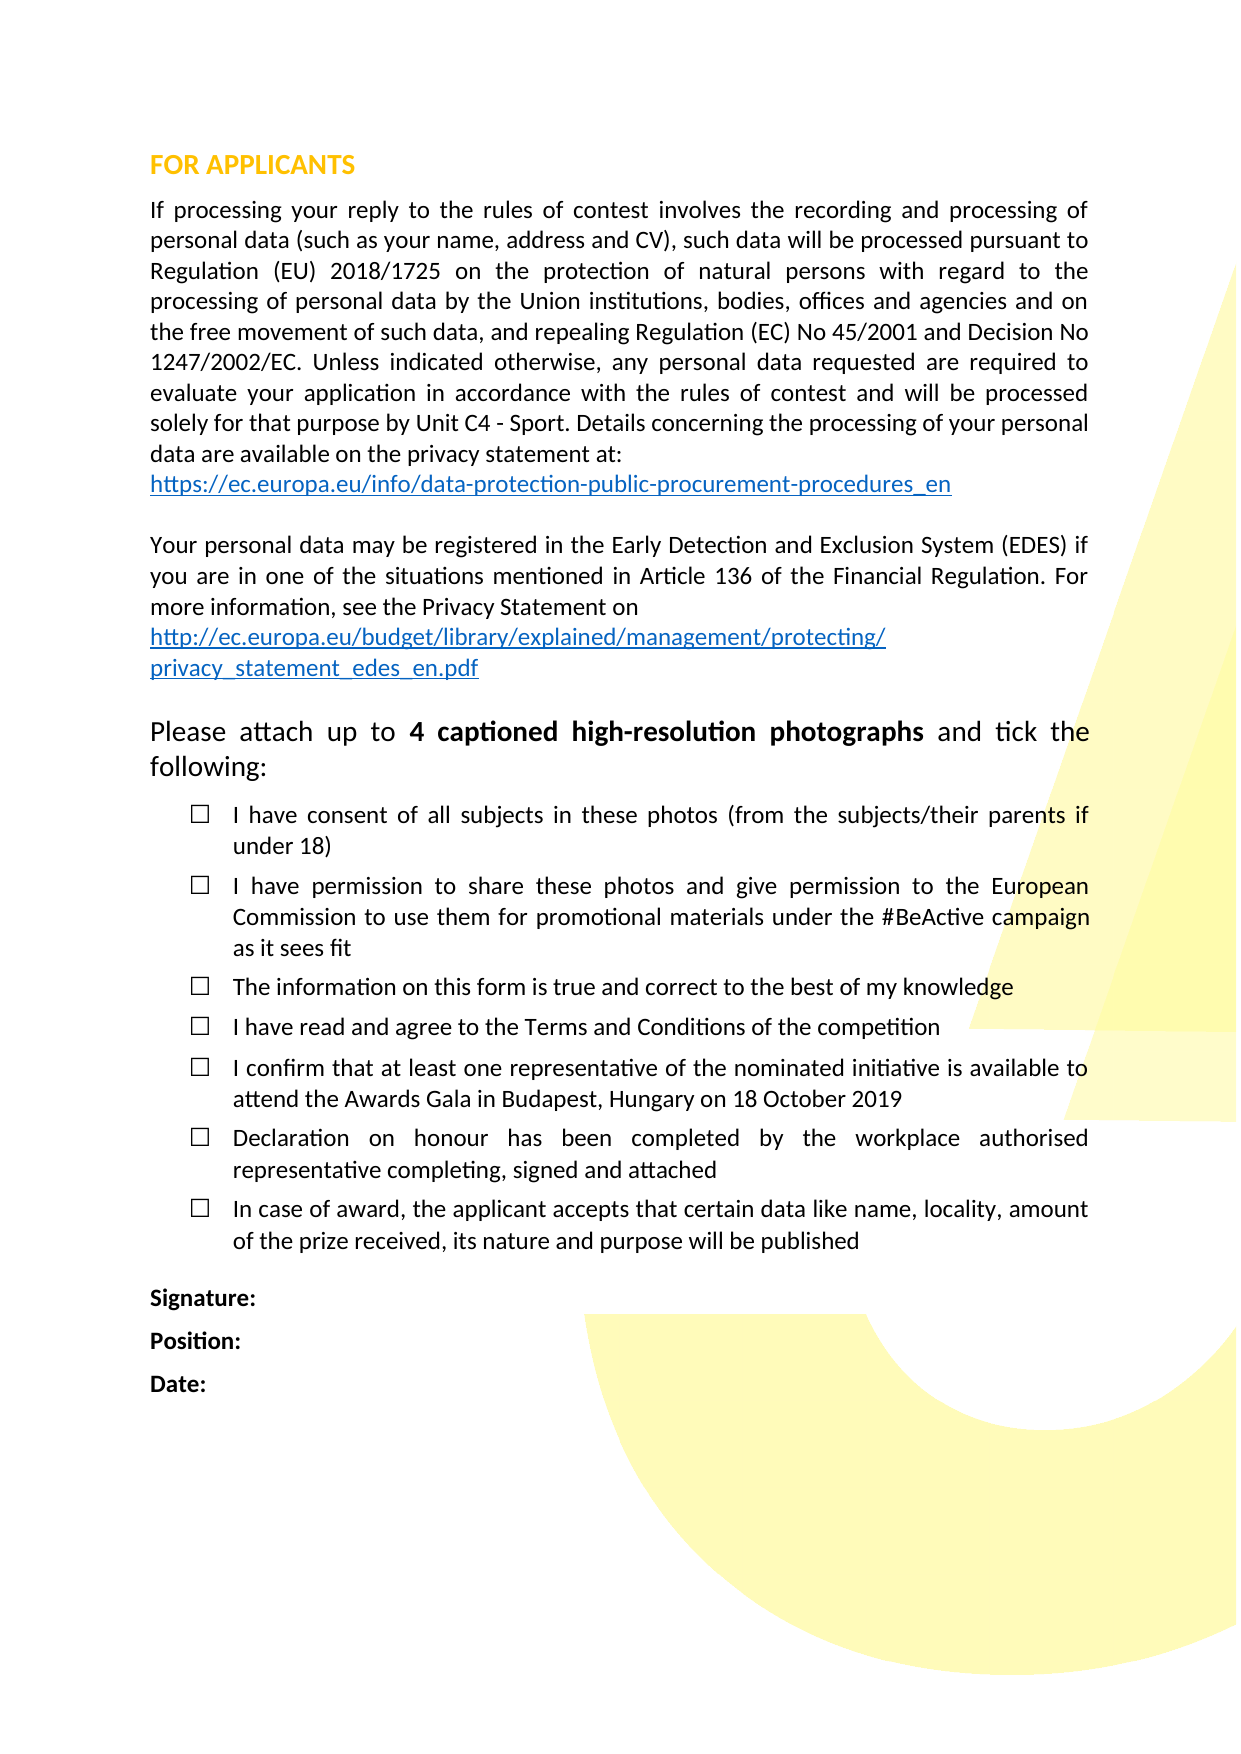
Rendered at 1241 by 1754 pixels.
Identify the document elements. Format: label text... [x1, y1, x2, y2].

text I have read and agree to the Terms and Conditions of the competition [188, 1009, 1090, 1043]
text Please attach up to 4 captioned high-resolution photographs and tick the following: [150, 713, 1090, 784]
text http://ec.europa.eu/budget/library/explained/management/protecting/privacy_statement_edes_en.pdf [150, 621, 1090, 682]
text I confirm that at least one representative of the nominated initiative is available to attend the Awards Gala in Budapest, Hungary on 18 October 2019 [188, 1049, 1090, 1114]
text The information on this form is true and correct to the best of my knowledge [188, 969, 1090, 1003]
text Your personal data may be registered in the Early Detection and Exclusion System (EDES) if you are in one of the situations mentioned in Article 136 of the Financial Regulation. For more information, see the Privacy Statement on [150, 529, 1090, 621]
text ☐ Declaration on honour has been completed by the workplace authorised representative completing, signed and attached [188, 1120, 1090, 1185]
picture [2, 5, 1237, 1749]
text https://ec.europa.eu/info/data-protection-public-procurement-procedures_en [150, 468, 1090, 499]
text Date: [150, 1368, 1090, 1399]
text I have permission to share these photos and give permission to the European Commission to use them for promotional materials under the #BeActive campaign as it sees fit [188, 867, 1090, 962]
text I have consent of all subjects in these photos (from the subjects/their parents if under 18) [188, 796, 1090, 861]
text FOR APPLICANTS [150, 146, 1090, 181]
text Signature: [150, 1282, 1090, 1313]
text Position: [150, 1325, 1090, 1356]
text ☐ In case of award, the applicant accepts that certain data like name, locality, amount of the prize received, its nature and purpose will be published [188, 1191, 1090, 1256]
text If processing your reply to the rules of contest involves the recording and processing of personal data (such as your name, address and CV), such data will be processed pursuant to Regulation (EU) 2018/1725 on the protection of natural persons with regard to the processing of personal data by the Union institutions, bodies, offices and agencies and on the free movement of such data, and repealing Regulation (EC) No 45/2001 and Decision No 1247/2002/EC. Unless indicated otherwise, any personal data requested are required to evaluate your application in accordance with the rules of contest and will be processed solely for that purpose by Unit C4 - Sport. Details concerning the processing of your personal data are available on the privacy statement at: [150, 194, 1090, 468]
